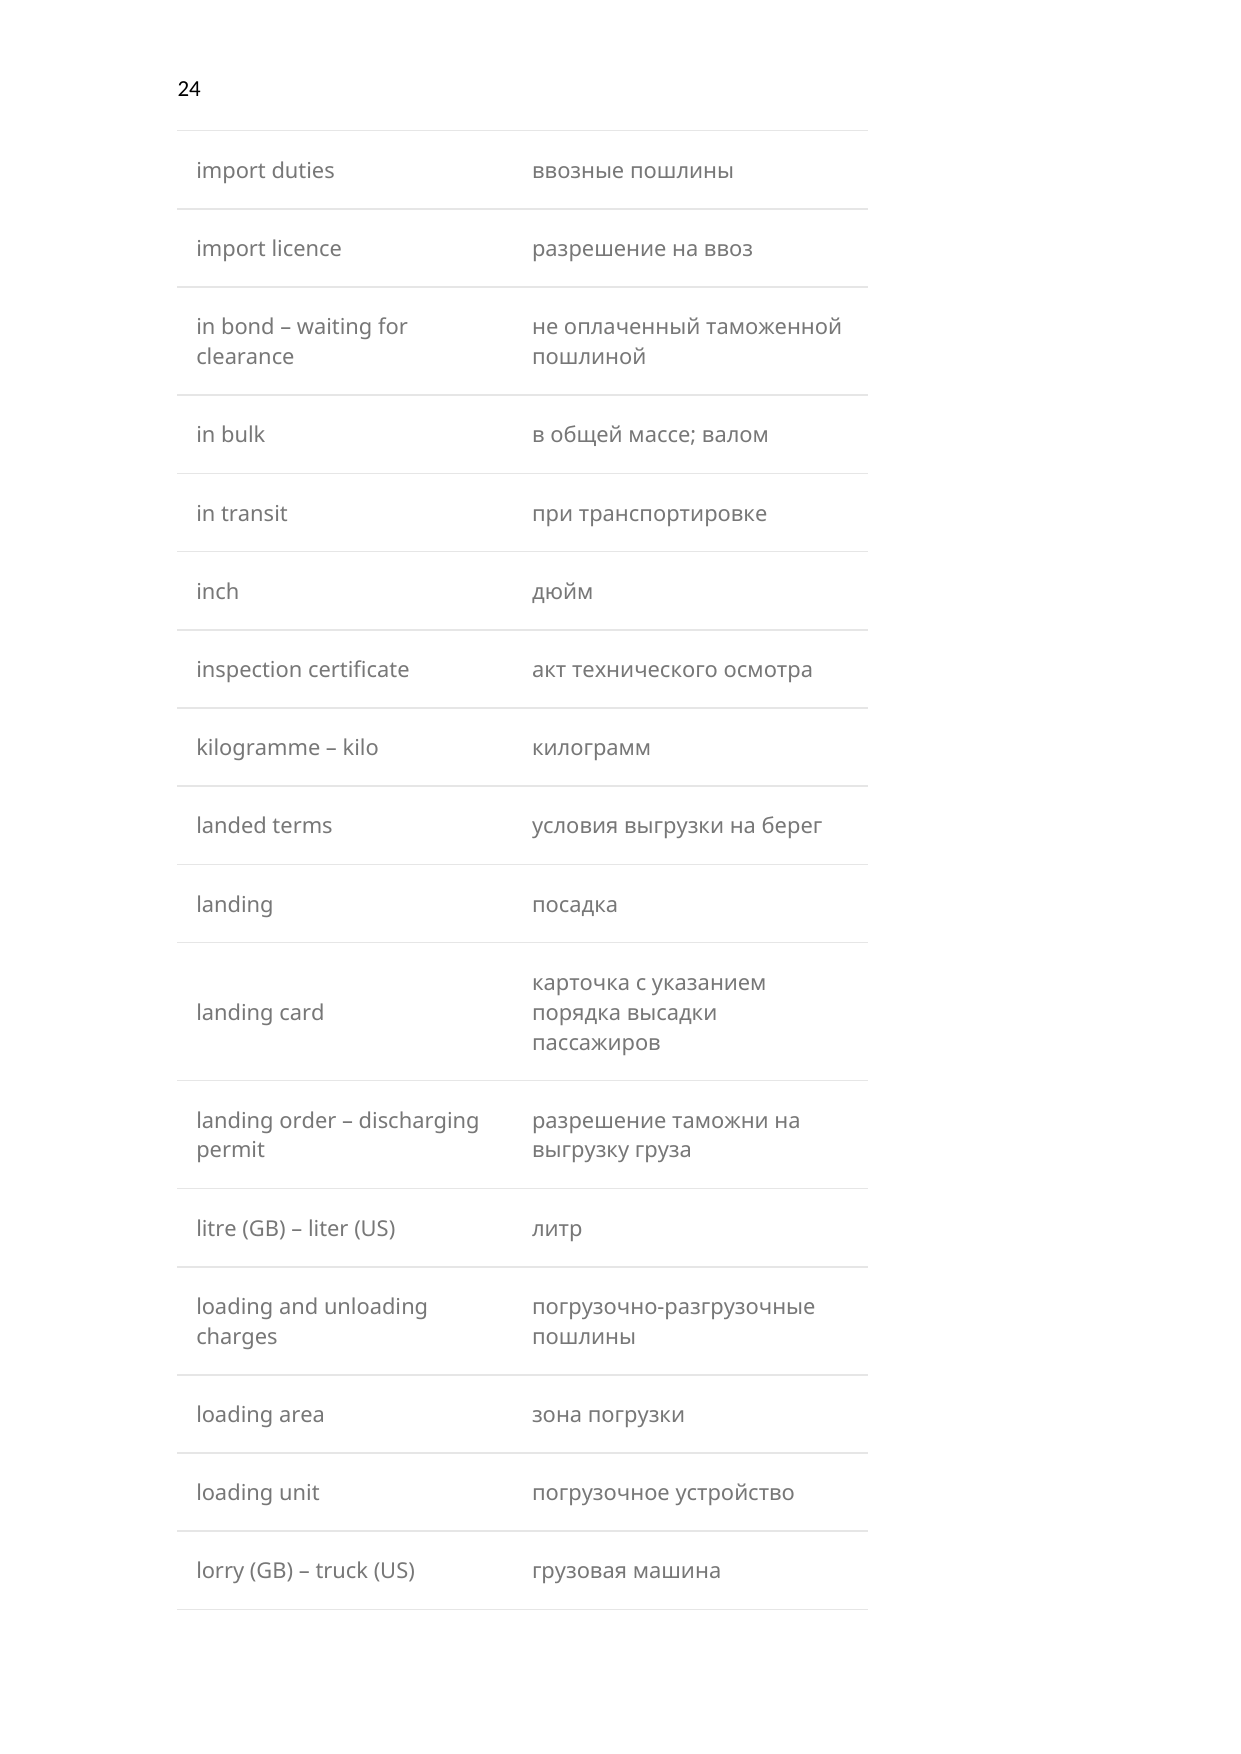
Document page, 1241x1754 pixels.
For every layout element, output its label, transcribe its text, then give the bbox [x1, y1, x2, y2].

table_cell в общей массе; валом [513, 396, 868, 472]
table_cell in bulk [177, 396, 513, 472]
table_cell посадка [513, 865, 868, 942]
table_cell зона погрузки [513, 1376, 868, 1452]
table_cell килограмм [513, 709, 868, 785]
table_cell акт технического осмотра [513, 631, 868, 707]
table_cell import duties [177, 131, 513, 208]
table_cell landing card [177, 943, 513, 1080]
table_cell ввозные пошлины [513, 131, 868, 208]
table_cell условия выгрузки на берег [513, 787, 868, 864]
table_cell inch [177, 552, 513, 629]
table_cell landing order – discharging permit [177, 1081, 513, 1188]
table_cell import licence [177, 210, 513, 286]
table_cell погрузочно-разгрузочные пошлины [513, 1268, 868, 1374]
table_cell landed terms [177, 787, 513, 864]
table_cell landing [177, 865, 513, 942]
table_cell литр [513, 1189, 868, 1266]
table_cell не оплаченный таможенной пошлиной [513, 288, 868, 394]
table_cell inspection certificate [177, 631, 513, 707]
table_cell дюйм [513, 552, 868, 629]
table_cell карточка с указанием порядка высадки пассажиров [513, 943, 868, 1080]
table_cell при транспортировке [513, 474, 868, 551]
table_cell разрешение таможни на выгрузку груза [513, 1081, 868, 1188]
table_cell погрузочное устройство [513, 1454, 868, 1530]
table_cell in transit [177, 474, 513, 551]
table_cell in bond – waiting for clearance [177, 288, 513, 394]
table_cell loading and unloading charges [177, 1268, 513, 1374]
table_cell loading area [177, 1376, 513, 1452]
table_cell litre (GB) – liter (US) [177, 1189, 513, 1266]
table_cell разрешение на ввоз [513, 210, 868, 286]
table_cell грузовая машина [513, 1532, 868, 1609]
table_cell kilogramme – kilo [177, 709, 513, 785]
table_cell lorry (GB) – truck (US) [177, 1532, 513, 1609]
table_cell loading unit [177, 1454, 513, 1530]
